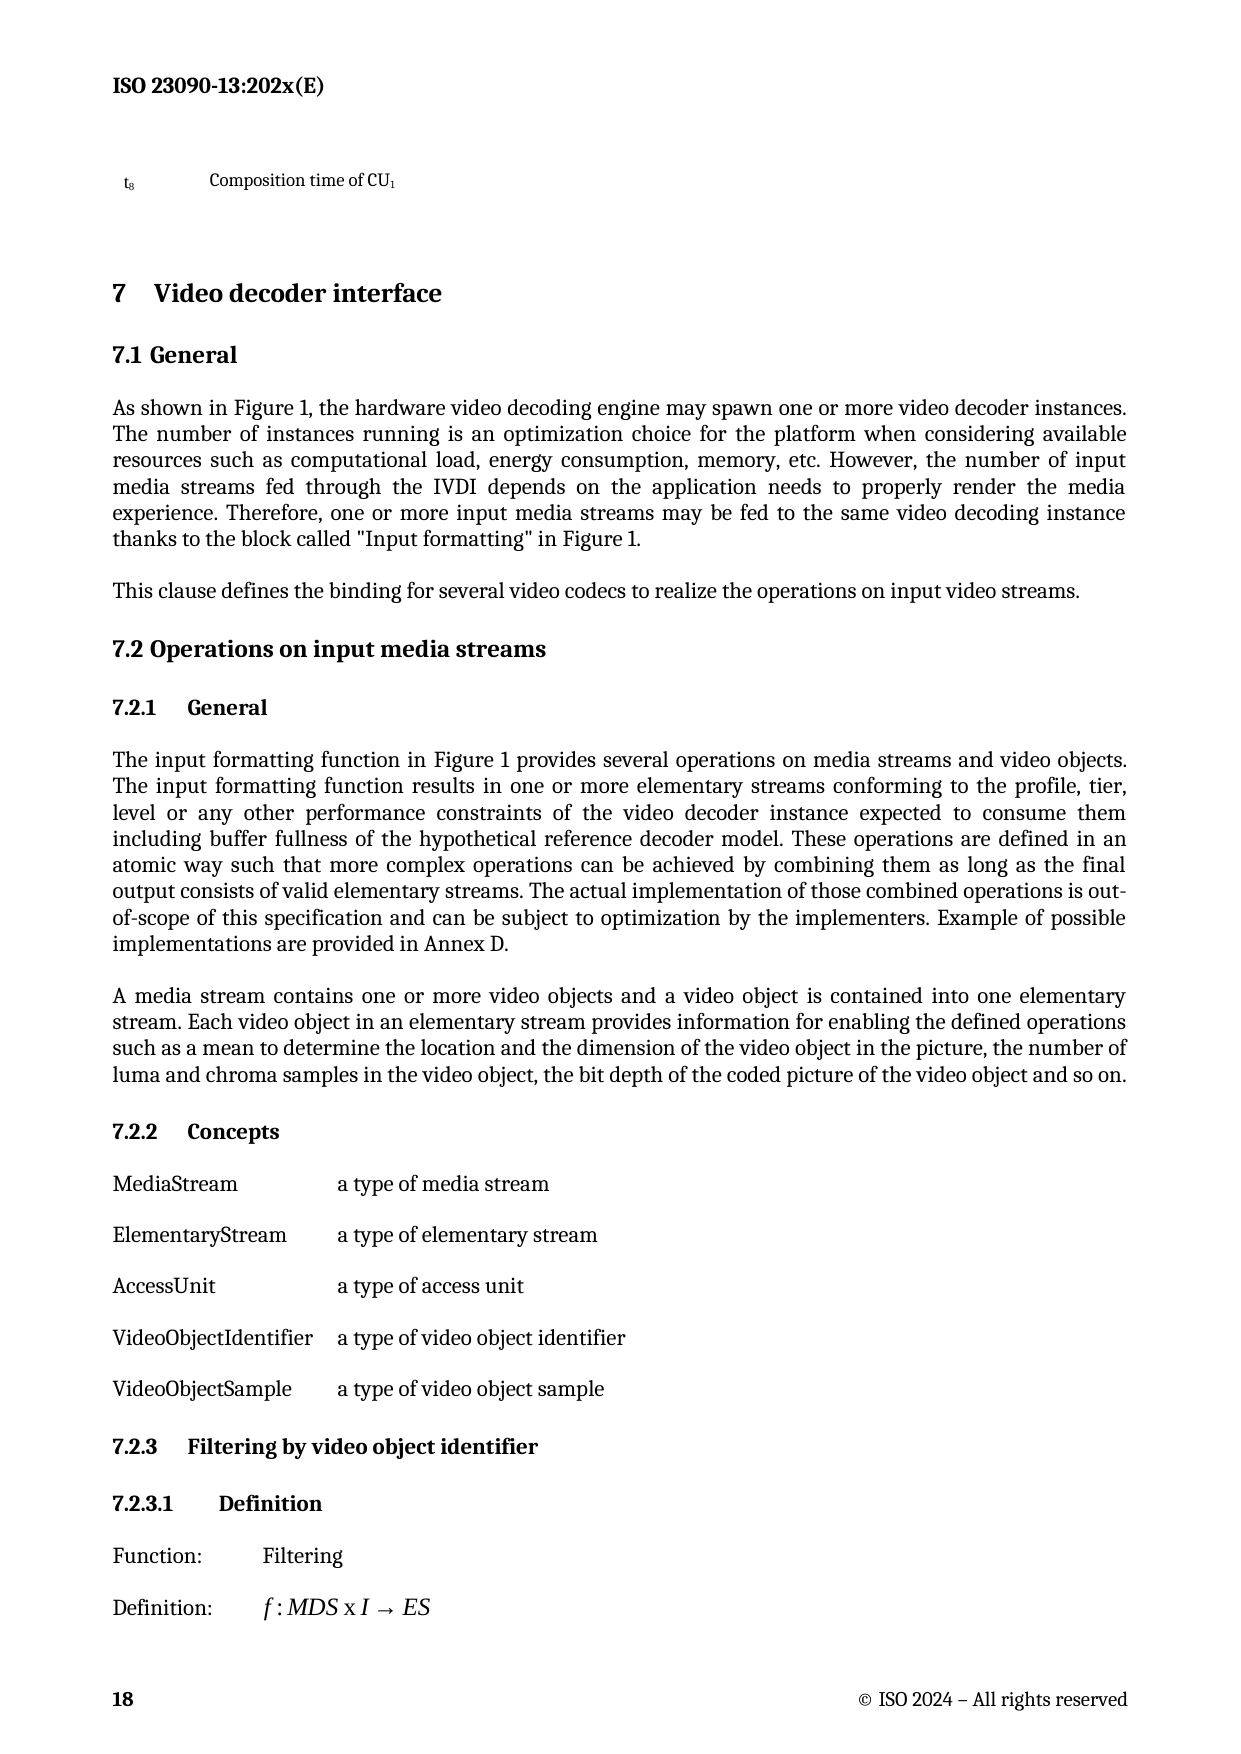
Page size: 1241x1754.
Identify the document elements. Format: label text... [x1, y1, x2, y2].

text VideoObjectIdentifier a type of video object identifier [112, 1324, 1128, 1351]
subtitle Definition [112, 1491, 1128, 1517]
subtitle Filtering by video object identifier [112, 1433, 1128, 1460]
subtitle Video decoder interface [112, 278, 1128, 309]
text Definition: [112, 1594, 1128, 1621]
table_cell t8 [112, 161, 198, 199]
text AccessUnit a type of access unit [112, 1273, 1128, 1299]
text A media stream contains one or more video objects and a video object is contained into one elementary stream. Each video object in an elementary stream provides information for enabling the defined operations such as a mean to determine the location and the dimension of the video object in the picture, the number of luma and chroma samples in the video object, the bit depth of the coded picture of the video object and so on. [112, 982, 1128, 1088]
text VideoObjectSample a type of video object sample [112, 1376, 1128, 1402]
text The input formatting function in Figure 1 provides several operations on media streams and video objects. The input formatting function results in one or more elementary streams conforming to the profile, tier, level or any other performance constraints of the video decoder instance expected to consume them including buffer fullness of the hypothetical reference decoder model. These operations are defined in an atomic way such that more complex operations can be achieved by combining them as long as the final output consists of valid elementary streams. The actual implementation of those combined operations is out-of-scope of this specification and can be subject to optimization by the implementers. Example of possible implementations are provided in Annex D. [112, 747, 1128, 957]
text Function: Filtering [112, 1542, 1128, 1569]
subtitle Operations on input media streams [112, 635, 1128, 664]
subtitle Concepts [112, 1119, 1128, 1145]
text This clause defines the binding for several video codecs to realize the operations on input video streams. [112, 578, 1128, 604]
subtitle General [112, 341, 1128, 369]
table_cell Composition time of CU1 [198, 161, 1139, 199]
text MediaStream a type of media stream [112, 1170, 1128, 1197]
subtitle General [112, 695, 1128, 722]
text As shown in Figure 1, the hardware video decoding engine may spawn one or more video decoder instances. The number of instances running is an optimization choice for the platform when considering available resources such as computational load, energy consumption, memory, etc. However, the number of input media streams fed through the IVDI depends on the application needs to properly render the media experience. Therefore, one or more input media streams may be fed to the same video decoding instance thanks to the block called "Input formatting" in Figure 1. [112, 394, 1128, 553]
text ElementaryStream a type of elementary stream [112, 1222, 1128, 1248]
